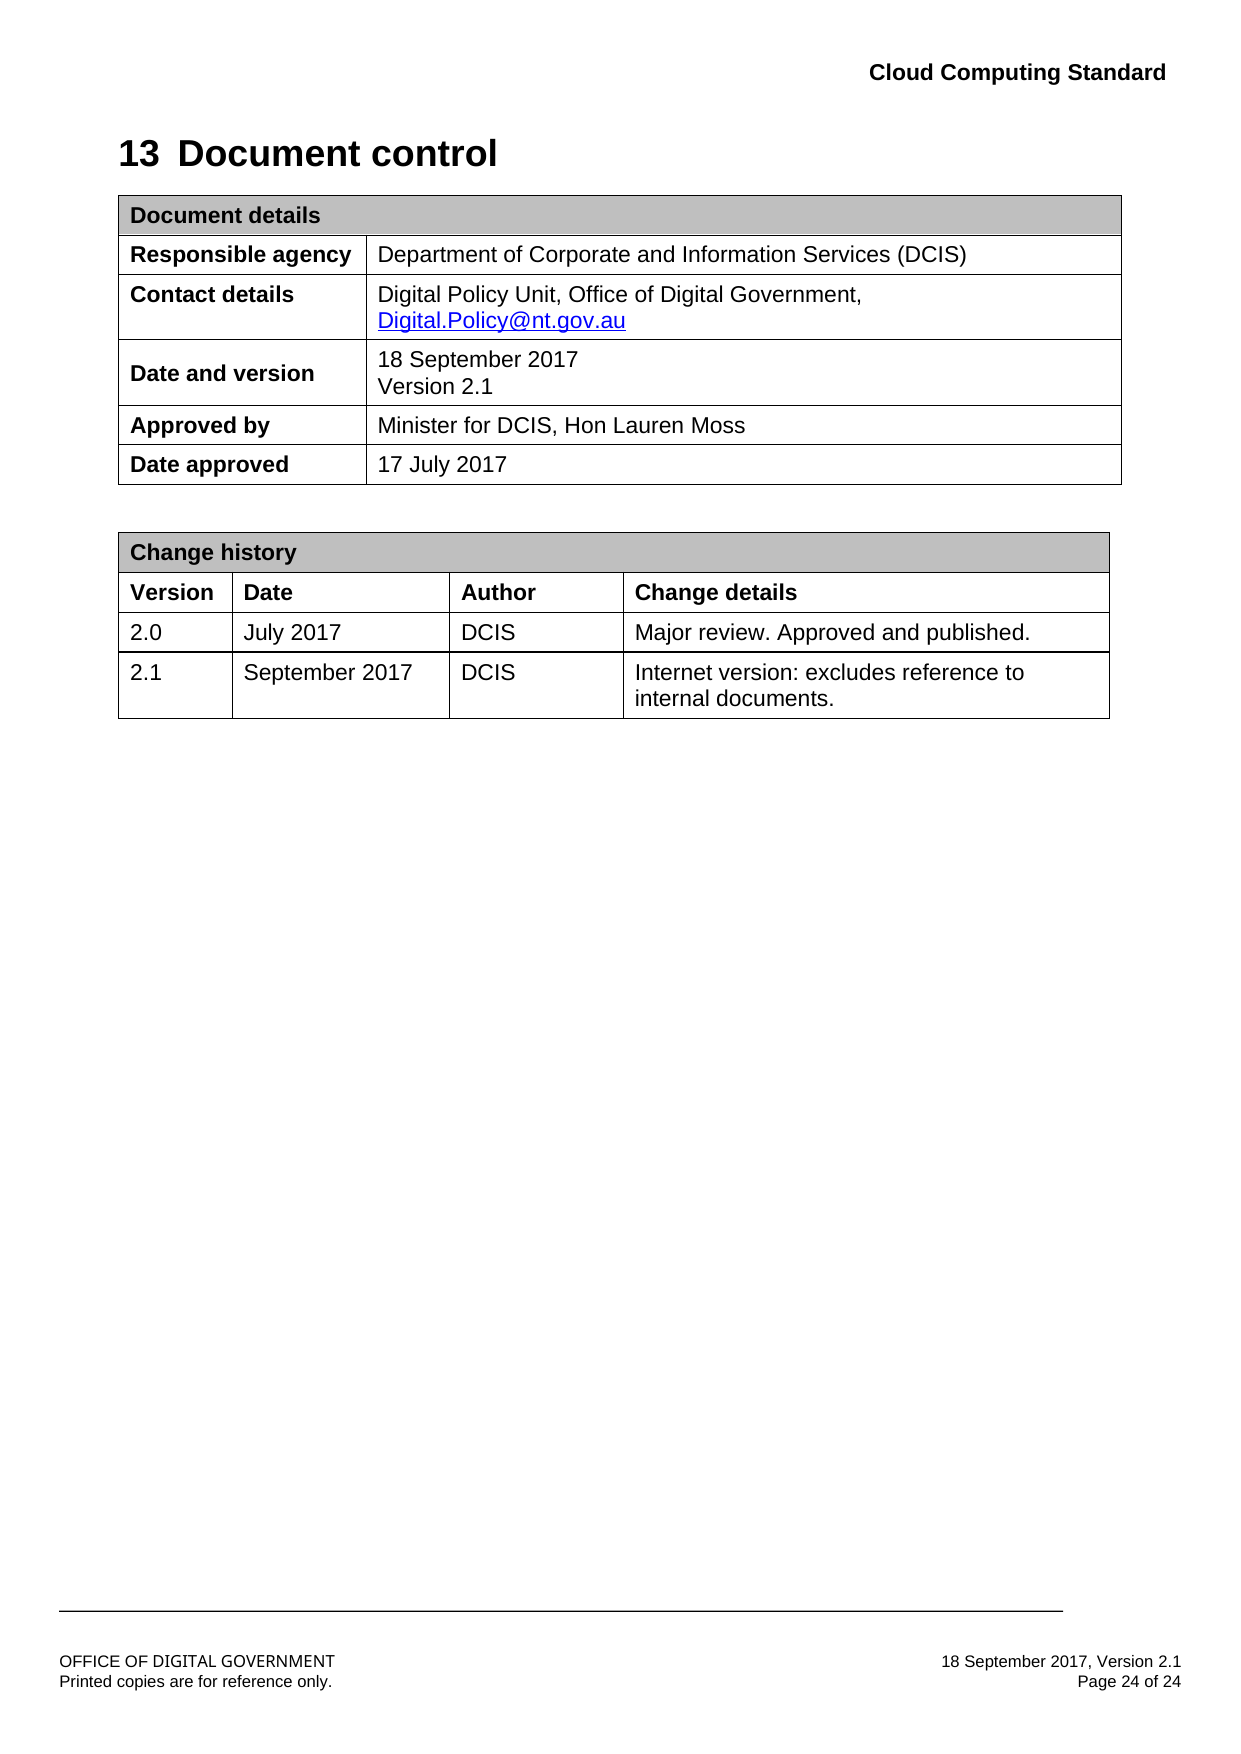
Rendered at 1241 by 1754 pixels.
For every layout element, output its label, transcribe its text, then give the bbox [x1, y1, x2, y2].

table_header Change history [119, 533, 1109, 572]
table_cell Internet version: excludes reference to internal documents. [624, 653, 1109, 718]
table_cell Approved by [119, 406, 366, 444]
table_cell Author [450, 573, 623, 612]
table_cell Department of Corporate and Information Services (DCIS) [367, 236, 1121, 274]
table_cell 18 September 2017 Version 2.1 [367, 340, 1121, 405]
table_cell Contact details [119, 275, 366, 339]
table_cell Date and version [119, 340, 366, 405]
table_cell Version [119, 573, 232, 612]
table_cell Major review. Approved and published. [624, 613, 1109, 651]
table_cell Change details [624, 573, 1109, 612]
table_cell July 2017 [233, 613, 449, 651]
table_cell 2.1 [119, 653, 232, 718]
table_cell Minister for DCIS, Hon Lauren Moss [367, 406, 1121, 444]
table_cell DCIS [450, 613, 623, 651]
table_cell September 2017 [233, 653, 449, 718]
table_cell Responsible agency [119, 236, 366, 274]
table_cell 17 July 2017 [367, 445, 1121, 483]
table_cell Digital Policy Unit, Office of Digital Government, Digital.Policy@nt.gov.au [367, 275, 1121, 339]
table_header Document details [119, 196, 1121, 234]
table_cell Date approved [119, 445, 366, 483]
subtitle Document control [118, 131, 1122, 174]
table_cell Date [233, 573, 449, 612]
table_cell 2.0 [119, 613, 232, 651]
table_cell DCIS [450, 653, 623, 718]
